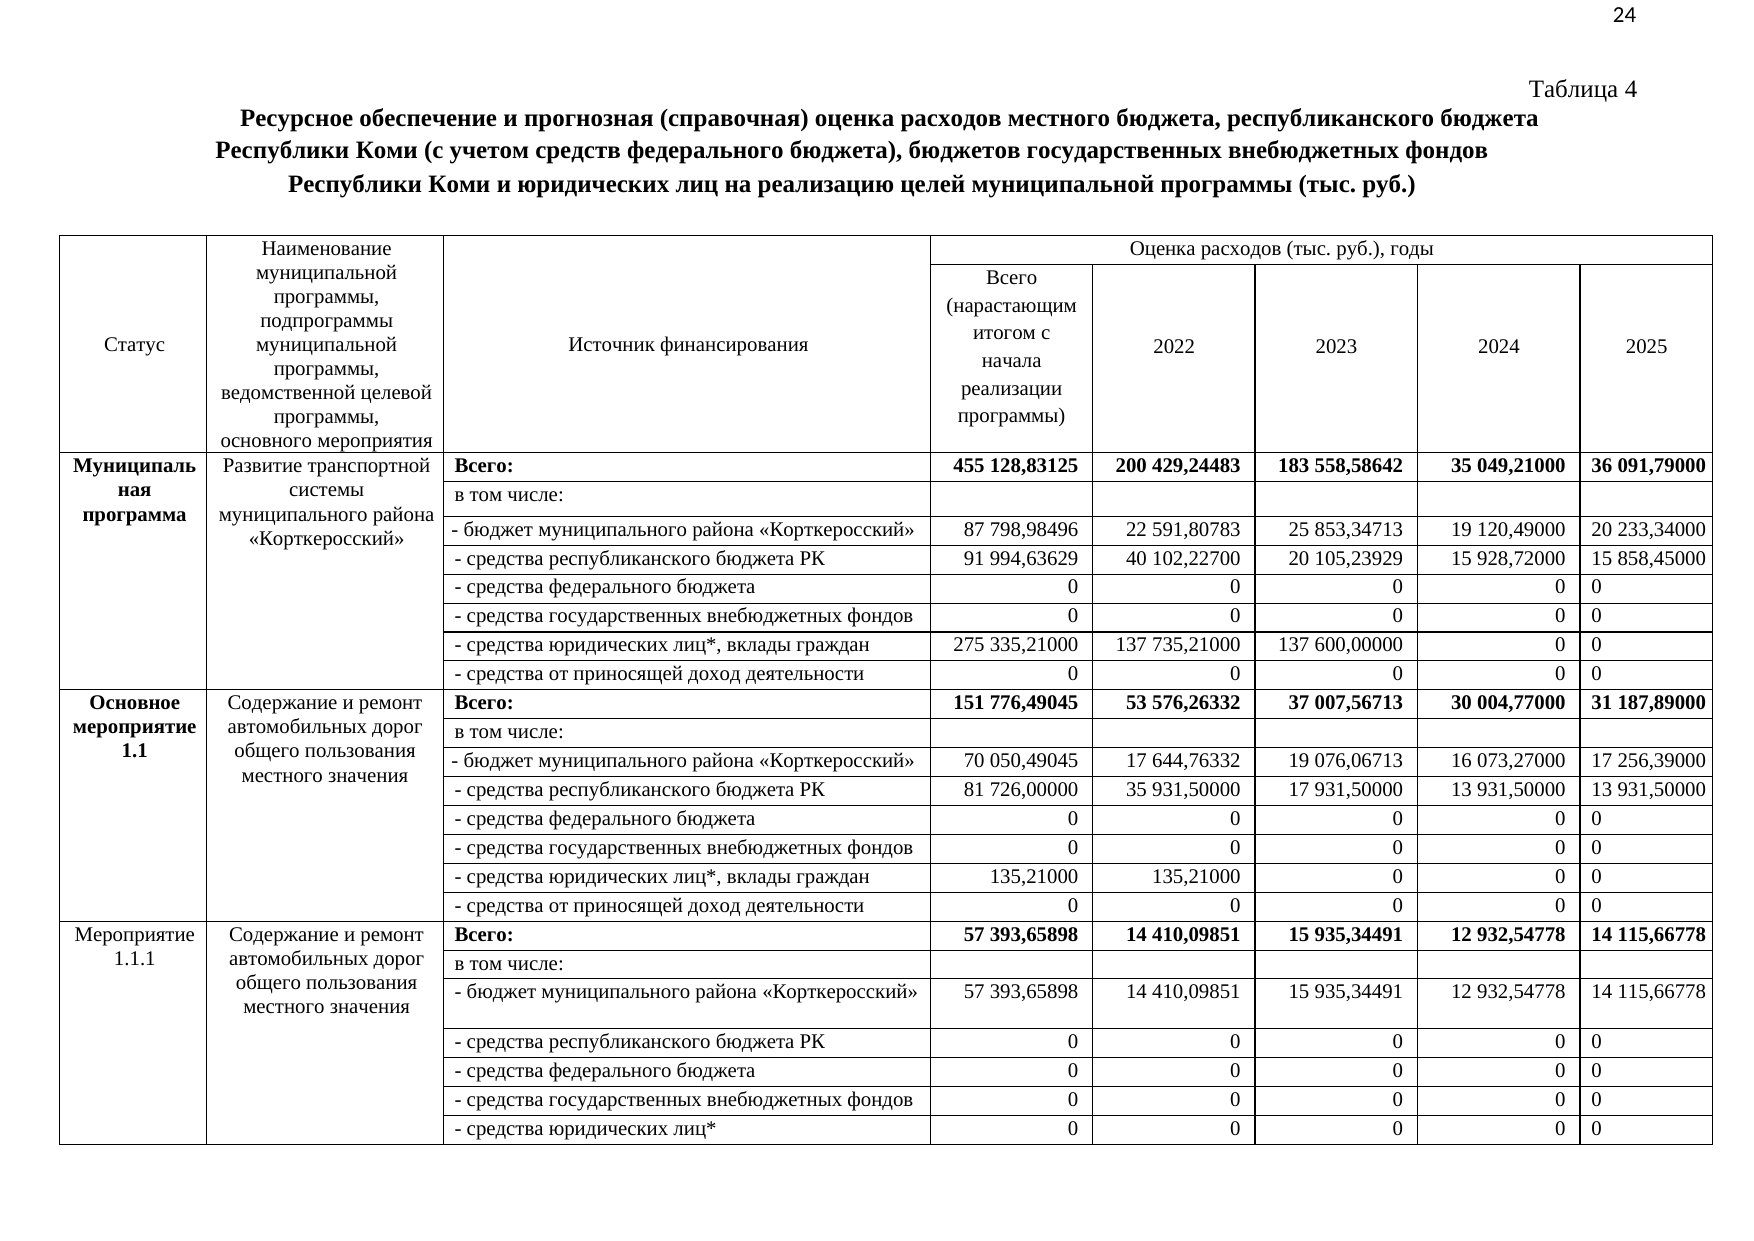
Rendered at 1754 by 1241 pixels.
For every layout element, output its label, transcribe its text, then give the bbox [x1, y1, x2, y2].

table_cell 0 [1256, 893, 1417, 921]
table_cell 2025 [1581, 265, 1712, 452]
table_cell 0 [1581, 575, 1712, 602]
table_cell 0 [1256, 661, 1417, 689]
table_cell 0 [931, 661, 1092, 689]
table_cell 14 410,09851 [1093, 922, 1254, 949]
table_cell [1093, 951, 1254, 978]
table_cell 16 073,27000 [1418, 748, 1579, 776]
table_cell 135,21000 [931, 864, 1092, 892]
table_cell 0 [1581, 893, 1712, 921]
table_cell - средства государственных внебюджетных фондов [444, 835, 930, 863]
table_cell Всего (нарастающим итогом с начала реализации программы) [931, 265, 1092, 452]
table_cell [1581, 719, 1712, 747]
table_cell 137 735,21000 [1093, 633, 1254, 660]
table_cell 0 [1581, 1087, 1712, 1115]
table_cell [1418, 951, 1579, 978]
table_cell 17 256,39000 [1581, 748, 1712, 776]
table_cell 183 558,58642 [1256, 453, 1417, 481]
table_cell 0 [1256, 575, 1417, 602]
table_cell - средства от приносящей доход деятельности [444, 661, 930, 689]
table_cell 57 393,65898 [931, 922, 1092, 949]
table_cell [1256, 951, 1417, 978]
table_cell - средства республиканского бюджета РК [444, 546, 930, 573]
table_cell 0 [931, 806, 1092, 834]
table_cell 0 [1418, 661, 1579, 689]
table_cell 0 [1418, 806, 1579, 834]
table_cell 19 120,49000 [1418, 517, 1579, 544]
table_cell 151 776,49045 [931, 690, 1092, 718]
table_cell 57 393,65898 [931, 979, 1092, 1028]
table_cell 12 932,54778 [1418, 922, 1579, 949]
table_cell 0 [1418, 1029, 1579, 1057]
table_cell 0 [1418, 1087, 1579, 1115]
table_cell 2022 [1093, 265, 1254, 452]
table_cell 2023 [1256, 265, 1417, 452]
table_cell 0 [1256, 1116, 1417, 1144]
table_cell 0 [1581, 864, 1712, 892]
table_cell 0 [1581, 633, 1712, 660]
table_cell 0 [1093, 806, 1254, 834]
table_cell - средства от приносящей доход деятельности [444, 893, 930, 921]
table_cell 15 928,72000 [1418, 546, 1579, 573]
table_cell 31 187,89000 [1581, 690, 1712, 718]
table_cell 12 932,54778 [1418, 979, 1579, 1028]
table_cell 0 [1418, 835, 1579, 863]
table_cell 20 105,23929 [1256, 546, 1417, 573]
table_cell 135,21000 [1093, 864, 1254, 892]
table_cell - средства федерального бюджета [444, 1058, 930, 1086]
table_cell - средства федерального бюджета [444, 575, 930, 602]
table_cell 200 429,24483 [1093, 453, 1254, 481]
table_cell 0 [931, 1058, 1092, 1086]
table_cell 0 [1093, 1087, 1254, 1115]
table_cell 0 [1256, 835, 1417, 863]
table_cell - бюджет муниципального района «Корткеросский» [444, 517, 930, 544]
table_cell 0 [1581, 835, 1712, 863]
table_cell 0 [931, 835, 1092, 863]
table_cell 13 931,50000 [1581, 777, 1712, 805]
table_cell в том числе: [444, 951, 930, 978]
table_cell - бюджет муниципального района «Корткеросский» [444, 748, 930, 776]
table_cell 35 931,50000 [1093, 777, 1254, 805]
table_cell 40 102,22700 [1093, 546, 1254, 573]
table_cell 17 644,76332 [1093, 748, 1254, 776]
table_cell 14 115,66778 [1581, 922, 1712, 949]
table_cell [1581, 951, 1712, 978]
table_cell 0 [1093, 1058, 1254, 1086]
table_cell [931, 482, 1092, 516]
table_cell 15 935,34491 [1256, 979, 1417, 1028]
table_cell 17 931,50000 [1256, 777, 1417, 805]
table_cell - средства юридических лиц*, вклады граждан [444, 864, 930, 892]
table_cell - средства юридических лиц* [444, 1116, 930, 1144]
table_cell 20 233,34000 [1581, 517, 1712, 544]
table_cell Муниципаль ная программа [60, 453, 206, 689]
table_cell 0 [1093, 1029, 1254, 1057]
table_cell [1093, 482, 1254, 516]
table_cell 0 [931, 1087, 1092, 1115]
table_header Источник финансирования [444, 236, 930, 452]
table_cell [1418, 482, 1579, 516]
table_cell 0 [1256, 604, 1417, 631]
table_cell 0 [1418, 604, 1579, 631]
table_cell в том числе: [444, 482, 930, 516]
table_cell Развитие транспортной системы муниципального района «Корткеросский» [207, 453, 443, 689]
table_cell 0 [1093, 835, 1254, 863]
table_cell Всего: [444, 690, 930, 718]
table_cell 0 [1418, 633, 1579, 660]
table_cell Всего: [444, 922, 930, 949]
text Ресурсное обеспечение и прогнозная (справочная) оценка расходов местного бюджета, республиканского бюджета Республики Коми (с учетом средств федерального бюджета), бюджетов государственных внебюджетных фондов Республики Коми и юридических лиц на реализацию целей муниципальной программы (тыс. руб.) [148, 103, 1556, 197]
table_cell 137 600,00000 [1256, 633, 1417, 660]
table_cell Содержание и ремонт автомобильных дорог общего пользования местного значения [207, 922, 443, 1144]
table_cell - средства республиканского бюджета РК [444, 1029, 930, 1057]
table_cell 0 [931, 893, 1092, 921]
table_cell 0 [931, 1029, 1092, 1057]
table_cell 0 [1581, 661, 1712, 689]
table_cell 0 [931, 575, 1092, 602]
table_cell 0 [1093, 575, 1254, 602]
table_cell 14 410,09851 [1093, 979, 1254, 1028]
table_cell 15 858,45000 [1581, 546, 1712, 573]
table_cell - средства республиканского бюджета РК [444, 777, 930, 805]
table_cell 0 [931, 1116, 1092, 1144]
table_cell 0 [1581, 806, 1712, 834]
text Таблица 4 [118, 74, 1637, 103]
table_cell 0 [1256, 1029, 1417, 1057]
table_cell 0 [931, 604, 1092, 631]
table_cell 53 576,26332 [1093, 690, 1254, 718]
table_cell 13 931,50000 [1418, 777, 1579, 805]
table_cell 0 [1093, 893, 1254, 921]
table_cell 0 [1256, 1087, 1417, 1115]
table_cell - средства государственных внебюджетных фондов [444, 1087, 930, 1115]
table_cell в том числе: [444, 719, 930, 747]
table_cell 0 [1418, 1116, 1579, 1144]
table_cell [1418, 719, 1579, 747]
table_cell Мероприятие 1.1.1 [60, 922, 206, 1144]
table_cell - средства юридических лиц*, вклады граждан [444, 633, 930, 660]
table_cell - средства государственных внебюджетных фондов [444, 604, 930, 631]
table_cell 36 091,79000 [1581, 453, 1712, 481]
table_cell [1256, 482, 1417, 516]
table_cell 22 591,80783 [1093, 517, 1254, 544]
table_cell [1581, 482, 1712, 516]
table_cell 70 050,49045 [931, 748, 1092, 776]
table_cell Содержание и ремонт автомобильных дорог общего пользования местного значения [207, 690, 443, 921]
table_cell - бюджет муниципального района «Корткеросский» [444, 979, 930, 1028]
table_cell 37 007,56713 [1256, 690, 1417, 718]
table_cell 87 798,98496 [931, 517, 1092, 544]
table_header Статус [60, 236, 206, 452]
table_cell Основное мероприятие 1.1 [60, 690, 206, 921]
table_cell 0 [1418, 1058, 1579, 1086]
table_cell [1256, 719, 1417, 747]
table_cell 455 128,83125 [931, 453, 1092, 481]
table_cell 14 115,66778 [1581, 979, 1712, 1028]
table_cell [1093, 719, 1254, 747]
table_header Оценка расходов (тыс. руб.), годы [931, 236, 1712, 264]
table_cell - средства федерального бюджета [444, 806, 930, 834]
table_cell 25 853,34713 [1256, 517, 1417, 544]
table_cell 91 994,63629 [931, 546, 1092, 573]
table_cell [931, 951, 1092, 978]
table_cell 15 935,34491 [1256, 922, 1417, 949]
table_cell 0 [1093, 661, 1254, 689]
table_cell 0 [1581, 1116, 1712, 1144]
table_cell 0 [1418, 575, 1579, 602]
table_cell 0 [1093, 1116, 1254, 1144]
table_cell 81 726,00000 [931, 777, 1092, 805]
table_cell 30 004,77000 [1418, 690, 1579, 718]
table_cell 0 [1256, 806, 1417, 834]
table_cell 0 [1256, 864, 1417, 892]
table_cell 0 [1418, 893, 1579, 921]
table_cell [931, 719, 1092, 747]
table_cell 0 [1418, 864, 1579, 892]
table_cell 0 [1581, 604, 1712, 631]
table_cell 2024 [1418, 265, 1579, 452]
table_cell 19 076,06713 [1256, 748, 1417, 776]
table_cell 0 [1581, 1058, 1712, 1086]
table_header Наименование муниципальной программы, подпрограммы муниципальной программы, ведомственной целевой программы, основного мероприятия [207, 236, 443, 452]
table_cell 275 335,21000 [931, 633, 1092, 660]
table_cell 0 [1093, 604, 1254, 631]
table_cell 0 [1581, 1029, 1712, 1057]
table_cell 35 049,21000 [1418, 453, 1579, 481]
table_cell 0 [1256, 1058, 1417, 1086]
table_cell Всего: [444, 453, 930, 481]
